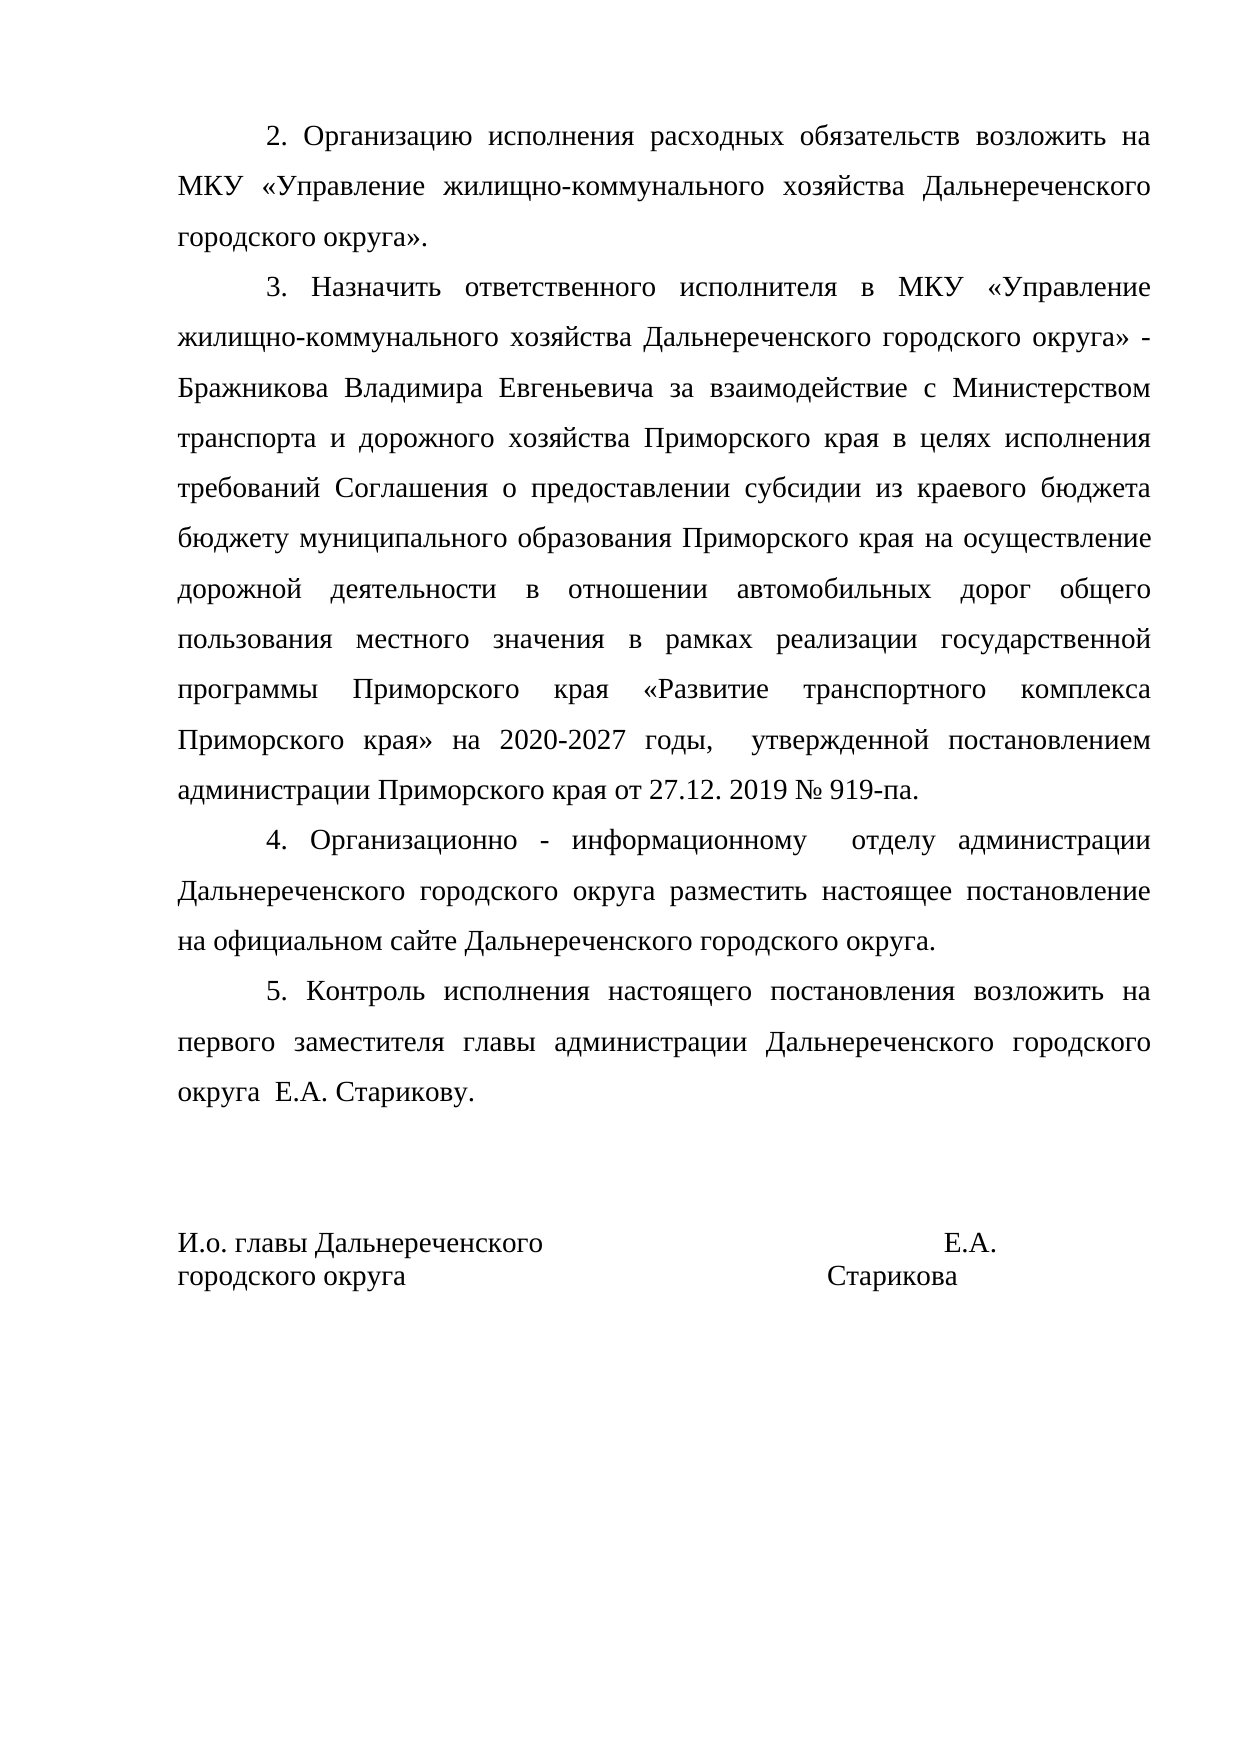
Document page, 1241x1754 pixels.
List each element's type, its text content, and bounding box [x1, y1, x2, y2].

table_header Е.А. Старикова [816, 1175, 1140, 1292]
text 3. Назначить ответственного исполнителя в МКУ «Управление жилищно-коммунального хозяйства Дальнереченского городского округа» - Бражникова Владимира Евгеньевича за взаимодействие с Министерством транспорта и дорожного хозяйства Приморского края в целях исполнения требований Соглашения о предоставлении субсидии из краевого бюджета бюджету муниципального образования Приморского края на осуществление дорожной деятельности в отношении автомобильных дорог общего пользования местного значения в рамках реализации государственной программы Приморского края «Развитие транспортного комплекса Приморского края» на 2020-2027 годы, утвержденной постановлением администрации Приморского края от 27.12. 2019 № 919-па. [177, 604, 1152, 806]
text 2. Организацию исполнения расходных обязательств возложить на МКУ «Управление жилищно-коммунального хозяйства Дальнереченского городского округа». [177, 118, 1152, 252]
text 3. Назначить ответственного исполнителя в МКУ «Управление жилищно-коммунального хозяйства Дальнереченского городского округа» - Бражникова Владимира Евгеньевича за взаимодействие с Министерством транспорта и дорожного хозяйства Приморского края в целях исполнения требований Соглашения о предоставлении субсидии из краевого бюджета бюджету муниципального образования Приморского края на осуществление дорожной деятельности в отношении автомобильных дорог общего пользования местного значения в рамках реализации государственной программы Приморского края «Развитие транспортного комплекса Приморского края» на 2020-2027 годы, утвержденной постановлением администрации Приморского края от 27.12. 2019 № 919-па. [177, 269, 1152, 571]
table_header И.о. главы Дальнереченского городского округа [166, 1175, 816, 1292]
text 5. Контроль исполнения настоящего постановления возложить на первого заместителя главы администрации Дальнереченского городского округа Е.А. Старикову. [177, 973, 1152, 1108]
text 4. Организационно - информационному отделу администрации Дальнереченского городского округа разместить настоящее постановление на официальном сайте Дальнереченского городского округа. [177, 822, 1152, 957]
